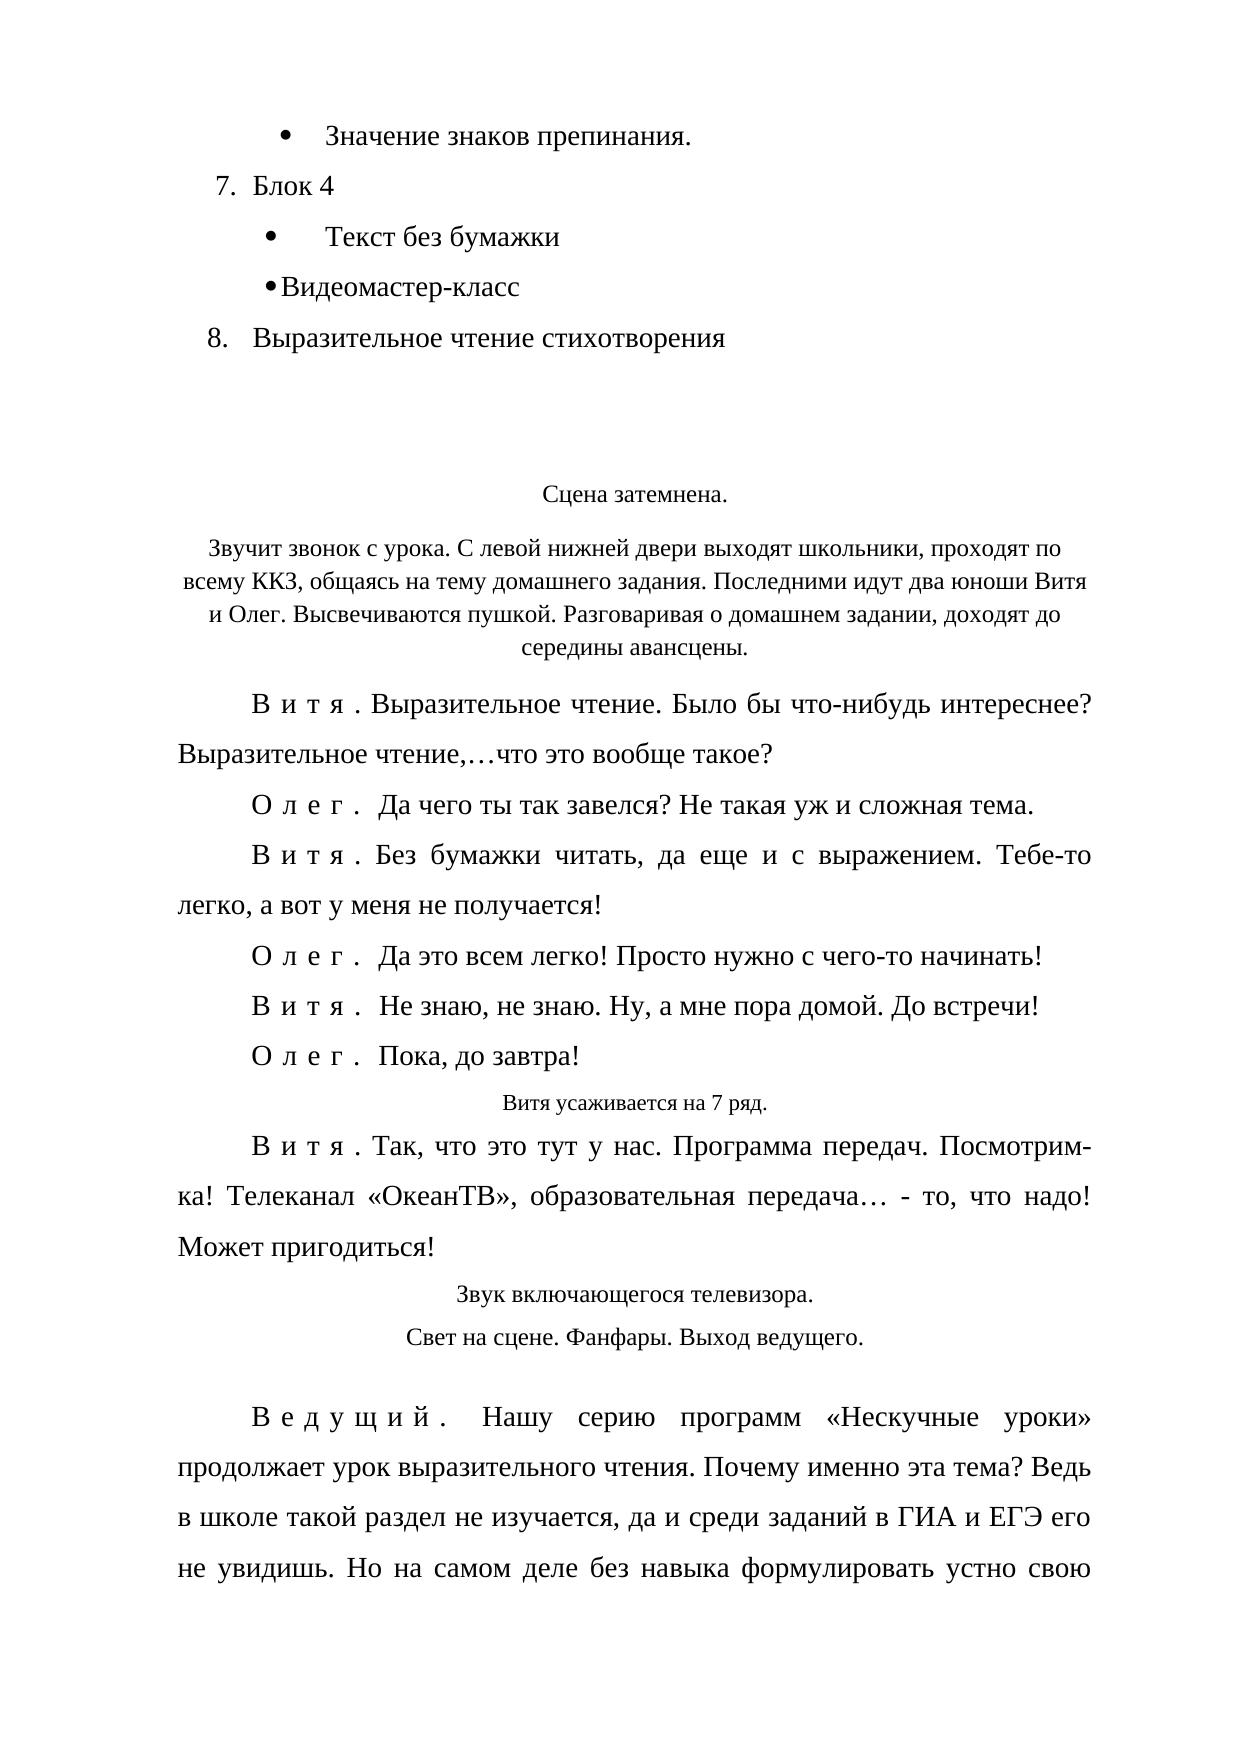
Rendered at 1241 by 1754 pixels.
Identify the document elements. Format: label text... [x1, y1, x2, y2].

list Блок 4 [215, 168, 1093, 202]
text Витя усаживается на 7 ряд. [177, 1089, 1093, 1115]
text Свет на сцене. Фанфары. Выход ведущего. [177, 1322, 1093, 1351]
list Значение знаков препинания. [281, 118, 1093, 152]
text Витя. Не знаю, не знаю. Ну, а мне пора домой. До встречи! [177, 988, 1093, 1022]
text Витя. Без бумажки читать, да еще и с выражением. Тебе-то легко, а вот у меня не получается! [177, 837, 1093, 921]
text Витя. Так, что это тут у нас. Программа передач. Посмотрим-ка! Телеканал «ОкеанТВ», образовательная передача… - то, что надо! Может пригодиться! [177, 1128, 1093, 1262]
list Текст без бумажки [266, 219, 1093, 252]
text Витя. Выразительное чтение. Было бы что-нибудь интереснее? Выразительное чтение,…что это вообще такое? [177, 686, 1093, 770]
text Олег. Да это всем легко! Просто нужно с чего-то начинать! [177, 938, 1093, 971]
list Видеомастер-класс [266, 269, 1093, 303]
text Звучит звонок с урока. С левой нижней двери выходят школьники, проходят по всему ККЗ, общаясь на тему домашнего задания. Последними идут два юноши Витя и Олег. Высвечиваются пушкой. Разговаривая о домашнем задании, доходят до середины авансцены. [177, 533, 1093, 661]
list Выразительное чтение стихотворения [207, 320, 1093, 353]
text Олег. Пока, до завтра! [177, 1038, 1093, 1072]
text Олег. Да чего ты так завелся? Не такая уж и сложная тема. [177, 787, 1093, 820]
text Сцена затемнена. [177, 479, 1093, 508]
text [177, 1399, 1093, 1583]
text Звук включающегося телевизора. [177, 1279, 1093, 1308]
